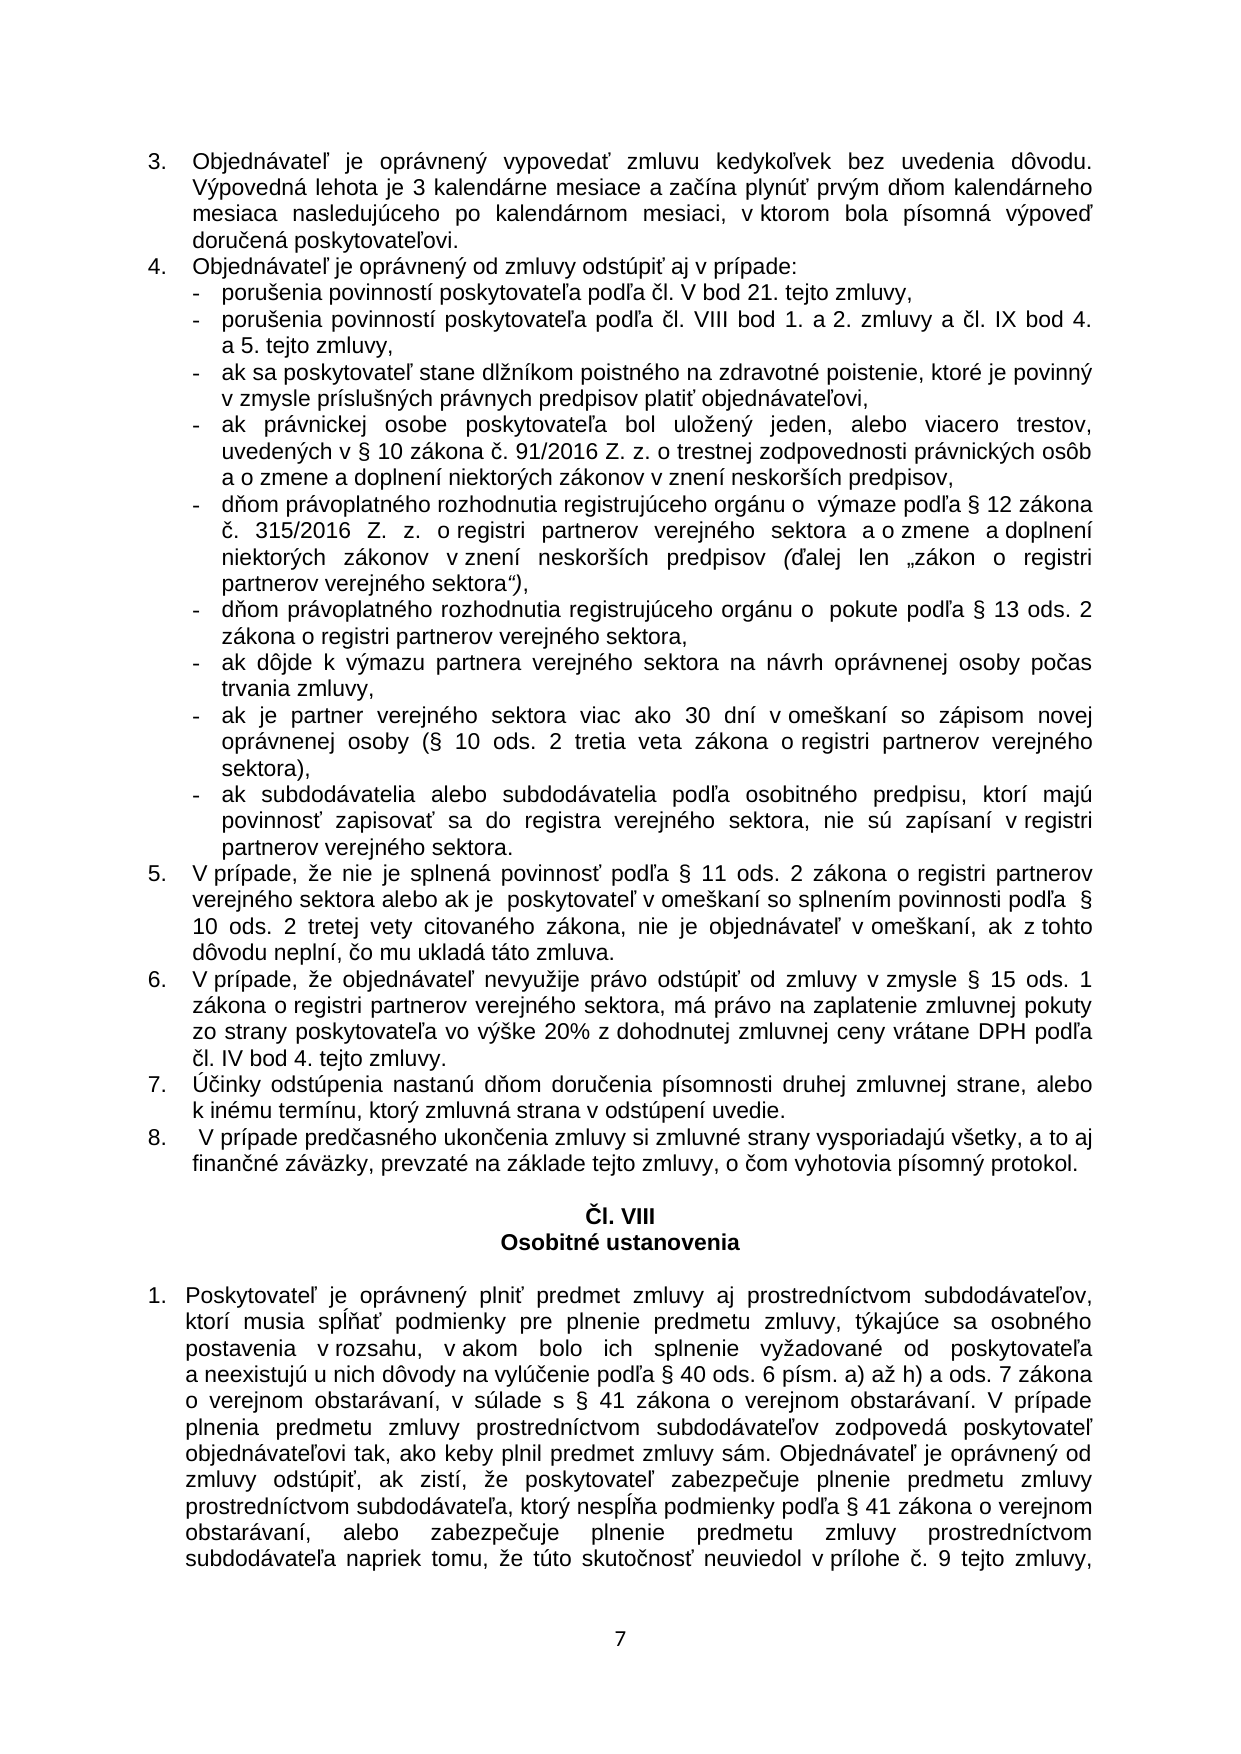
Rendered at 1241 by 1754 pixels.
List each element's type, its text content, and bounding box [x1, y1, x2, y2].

text Osobitné ustanovenia [148, 1229, 1093, 1255]
list Účinky odstúpenia nastanú dňom doručenia písomnosti druhej zmluvnej strane, alebo k inému termínu, ktorý zmluvná strana v odstúpení uvedie. [148, 1071, 1093, 1124]
list V prípade predčasného ukončenia zmluvy si zmluvné strany vysporiadajú všetky, a to aj finančné záväzky, prevzaté na základe tejto zmluvy, o čom vyhotovia písomný protokol. [148, 1124, 1093, 1176]
list ak dôjde k výmazu partnera verejného sektora na návrh oprávnenej osoby počas trvania zmluvy, [192, 649, 1093, 702]
list ak sa poskytovateľ stane dlžníkom poistného na zdravotné poistenie, ktoré je povinný v zmysle príslušných právnych predpisov platiť objednávateľovi, [192, 359, 1093, 411]
list ak právnickej osobe poskytovateľa bol uložený jeden, alebo viacero trestov, uvedených v § 10 zákona č. 91/2016 Z. z. o trestnej zodpovednosti právnických osôb a o zmene a doplnení niektorých zákonov v znení neskorších predpisov, [192, 411, 1093, 491]
list V prípade, že objednávateľ nevyužije právo odstúpiť od zmluvy v zmysle § 15 ods. 1 zákona o registri partnerov verejného sektora, má právo na zaplatenie zmluvnej pokuty zo strany poskytovateľa vo výške 20% z dohodnutej zmluvnej ceny vrátane DPH podľa čl. IV bod 4. tejto zmluvy. [148, 966, 1093, 1071]
list Objednávateľ je oprávnený vypovedať zmluvu kedykoľvek bez uvedenia dôvodu. Výpovedná lehota je 3 kalendárne mesiace a začína plynúť prvým dňom kalendárneho mesiaca nasledujúceho po kalendárnom mesiaci, v ktorom bola písomná výpoveď doručená poskytovateľovi. [148, 148, 1093, 253]
list Objednávateľ je oprávnený od zmluvy odstúpiť aj v prípade: [148, 253, 1093, 279]
list ak subdodávatelia alebo subdodávatelia podľa osobitného predpisu, ktorí majú povinnosť zapisovať sa do registra verejného sektora, nie sú zapísaní v registri partnerov verejného sektora. [192, 781, 1093, 860]
list porušenia povinností poskytovateľa podľa čl. VIII bod 1. a 2. zmluvy a čl. IX bod 4. a 5. tejto zmluvy, [192, 306, 1093, 359]
list dňom právoplatného rozhodnutia registrujúceho orgánu o pokute podľa § 13 ods. 2 zákona o registri partnerov verejného sektora, [192, 596, 1093, 649]
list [148, 1282, 1093, 1572]
list porušenia povinností poskytovateľa podľa čl. V bod 21. tejto zmluvy, [192, 279, 1093, 306]
list V prípade, že nie je splnená povinnosť podľa § 11 ods. 2 zákona o registri partnerov verejného sektora alebo ak je poskytovateľ v omeškaní so splnením povinnosti podľa § 10 ods. 2 tretej vety citovaného zákona, nie je objednávateľ v omeškaní, ak z tohto dôvodu neplní, čo mu ukladá táto zmluva. [148, 860, 1093, 966]
list dňom právoplatného rozhodnutia registrujúceho orgánu o výmaze podľa § 12 zákona č. 315/2016 Z. z. o registri partnerov verejného sektora a o zmene a doplnení niektorých zákonov v znení neskorších predpisov (ďalej len „zákon o registri partnerov verejného sektora“), [192, 491, 1093, 596]
list ak je partner verejného sektora viac ako 30 dní v omeškaní so zápisom novej oprávnenej osoby (§ 10 ods. 2 tretia veta zákona o registri partnerov verejného sektora), [192, 702, 1093, 781]
text Čl. VIII [148, 1203, 1093, 1229]
